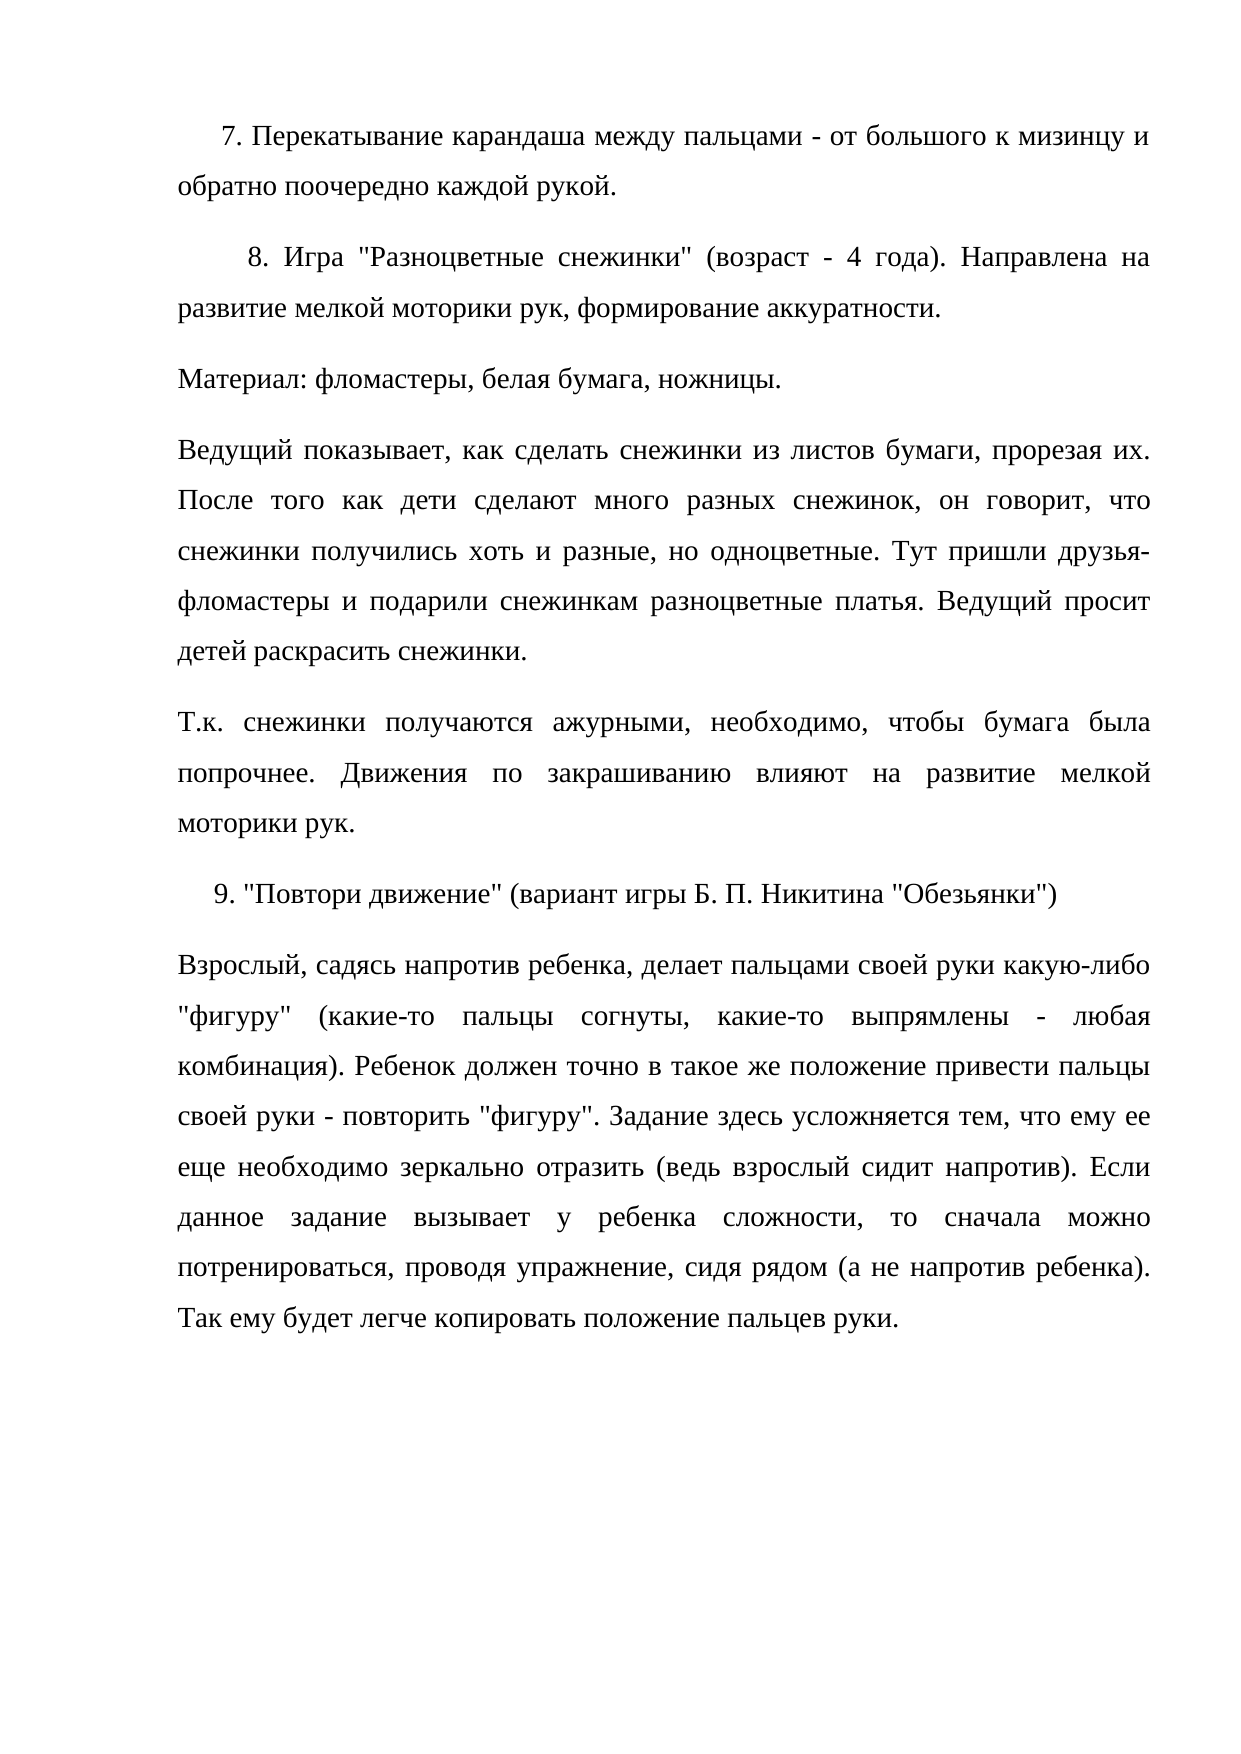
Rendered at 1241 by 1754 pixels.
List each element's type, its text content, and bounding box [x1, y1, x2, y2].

text Взрослый, садясь напротив ребенка, делает пальцами своей руки какую-либо "фигуру" (какие-то пальцы согнуты, какие-то выпрямлены - любая комбинация). Ребенок должен точно в такое же положение привести пальцы своей руки - повторить "фигуру". Задание здесь усложняется тем, что ему ее еще необходимо зеркально отразить (ведь взрослый сидит напротив). Если данное задание вызывает у ребенка сложности, то сначала можно потренироваться, проводя упражнение, сидя рядом (а не напротив ребенка). Так ему будет легче копировать положение пальцев руки. [177, 947, 1152, 1333]
text 8. Игра "Разноцветные снежинки" (возраст - 4 года). Направлена на развитие мелкой моторики рук, формирование аккуратности. [177, 239, 1152, 323]
text Ведущий показывает, как сделать снежинки из листов бумаги, прорезая их. После того как дети сделают много разных снежинок, он говорит, что снежинки получились хоть и разные, но одноцветные. Тут пришли друзья-фломастеры и подарили снежинкам разноцветные платья. Ведущий просит детей раскрасить снежинки. [177, 432, 1152, 667]
text Т.к. снежинки получаются ажурными, необходимо, чтобы бумага была попрочнее. Движения по закрашиванию влияют на развитие мелкой моторики рук. [177, 704, 1152, 839]
text 7. Перекатывание карандаша между пальцами - от большого к мизинцу и обратно поочередно каждой рукой. [177, 118, 1152, 202]
text Материал: фломастеры, белая бумага, ножницы. [177, 361, 1152, 394]
text 9. "Повтори движение" (вариант игры Б. П. Никитина "Обезьянки") [177, 876, 1152, 910]
